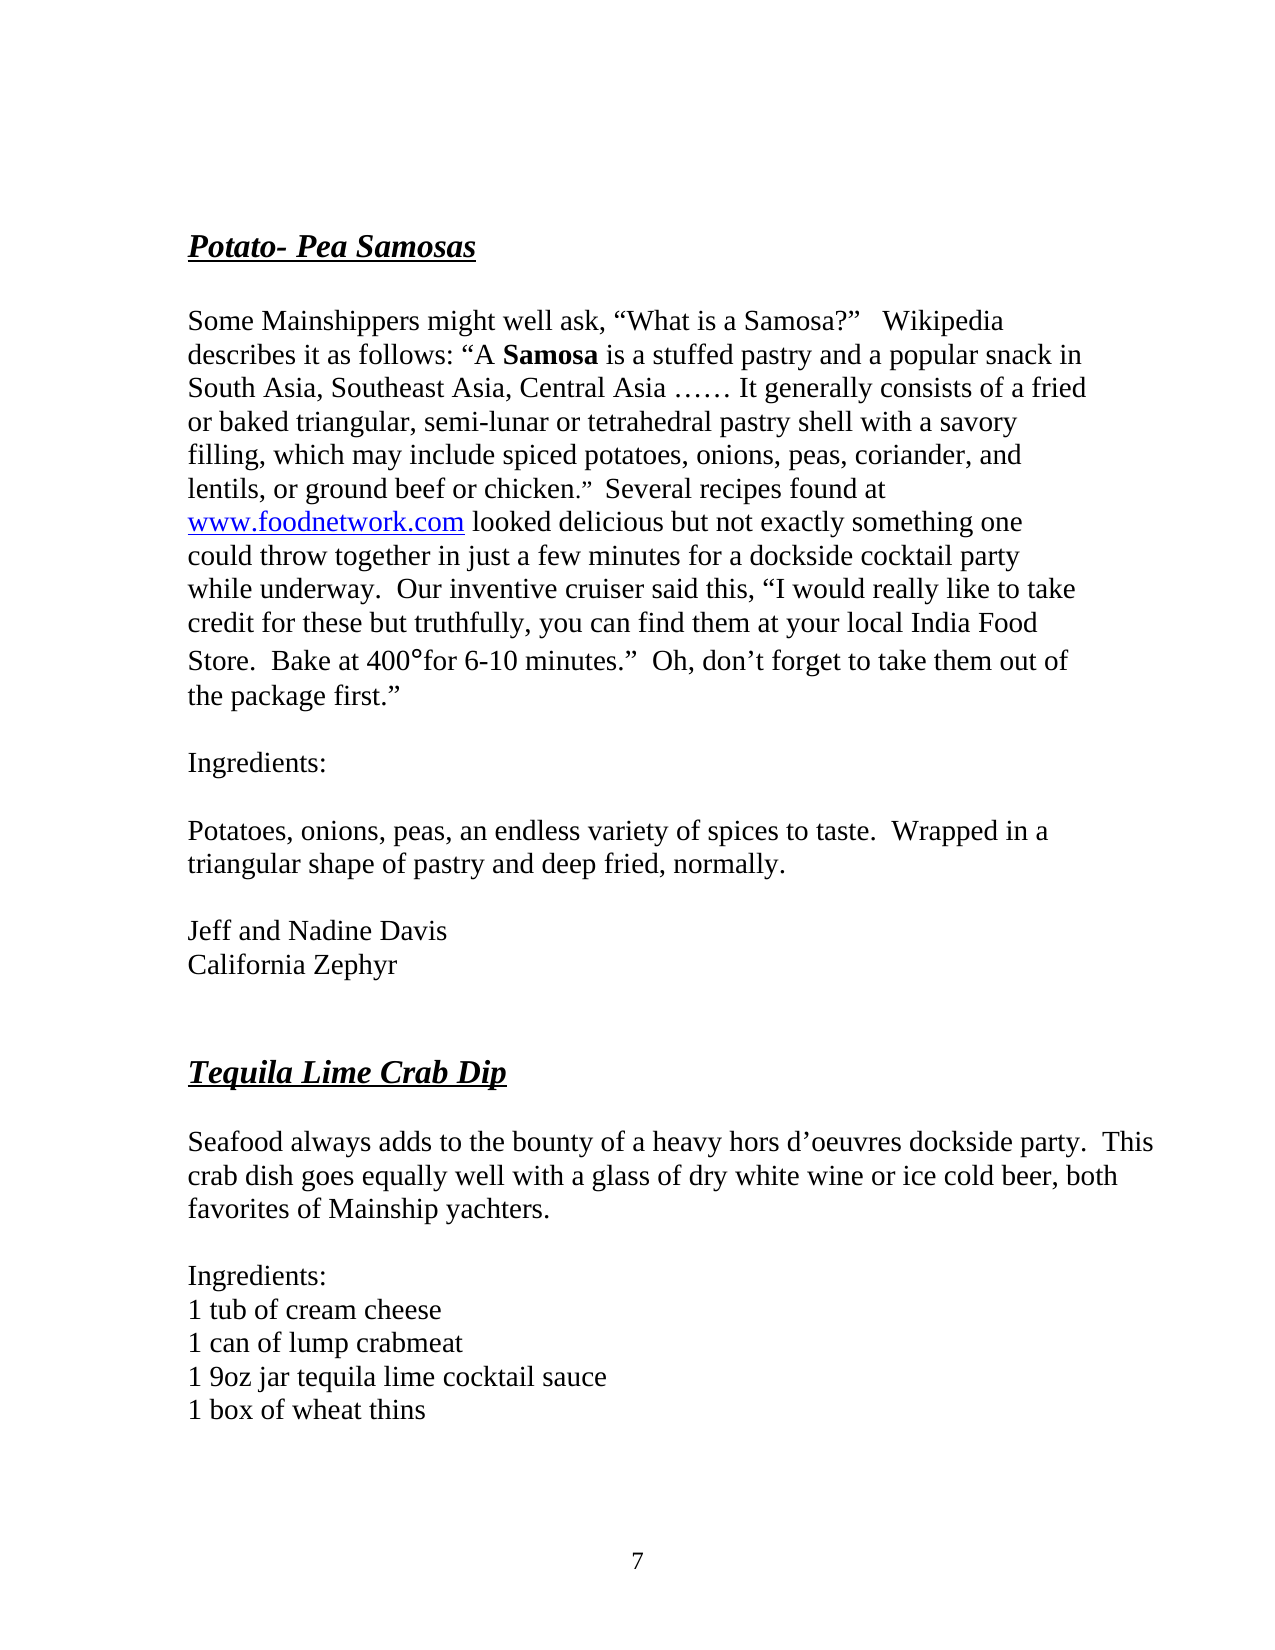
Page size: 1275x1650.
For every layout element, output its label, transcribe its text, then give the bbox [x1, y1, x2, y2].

text Potato- Pea Samosas [187, 227, 1087, 265]
text 1 9oz jar tequila lime cocktail sauce [187, 1359, 1162, 1392]
text 1 can of lump crabmeat [187, 1325, 1162, 1359]
text Seafood always adds to the bounty of a heavy hors d’oeuvres dockside party. This crab dish goes equally well with a glass of dry white wine or ice cold beer, both favorites of Mainship yachters. [187, 1124, 1162, 1225]
text Jeff and Nadine Davis [187, 913, 1087, 947]
text 1 box of wheat thins [187, 1392, 1162, 1426]
text Ingredients: [187, 1258, 1162, 1292]
text Tequila Lime Crab Dip [187, 1052, 1162, 1091]
text Zephyr [187, 947, 1087, 980]
text 1 tub of cream cheese [187, 1292, 1162, 1325]
text Ingredients: [187, 746, 1087, 779]
text Potatoes, onions, peas, an endless variety of spices to taste. Wrapped in a triangular shape of pastry and deep fried, normally. [187, 813, 1087, 880]
text Some Mainshippers might well ask, “What is a Samosa?” Wikipedia describes it as follows: “A Samosa is a stuffed pastry and a popular snack in South Asia, Southeast Asia, …… It generally consists of a fried or baked triangular, semi-lunar or tetrahedral pastry shell with a savory filling, which may include spiced potatoes, onions, peas, coriander, and lentils, or ground beef or chicken.” Several recipes found at www.foodnetwork.com looked delicious but not exactly something one could throw together in just a few minutes for a dockside cocktail party while underway. Our inventive cruiser said this, “I would really like to take credit for these but truthfully, you can find them at your local India Food Store. Bake at 400°for 6-10 minutes.” Oh, don’t forget to take them out of the package first.” [187, 303, 1087, 712]
